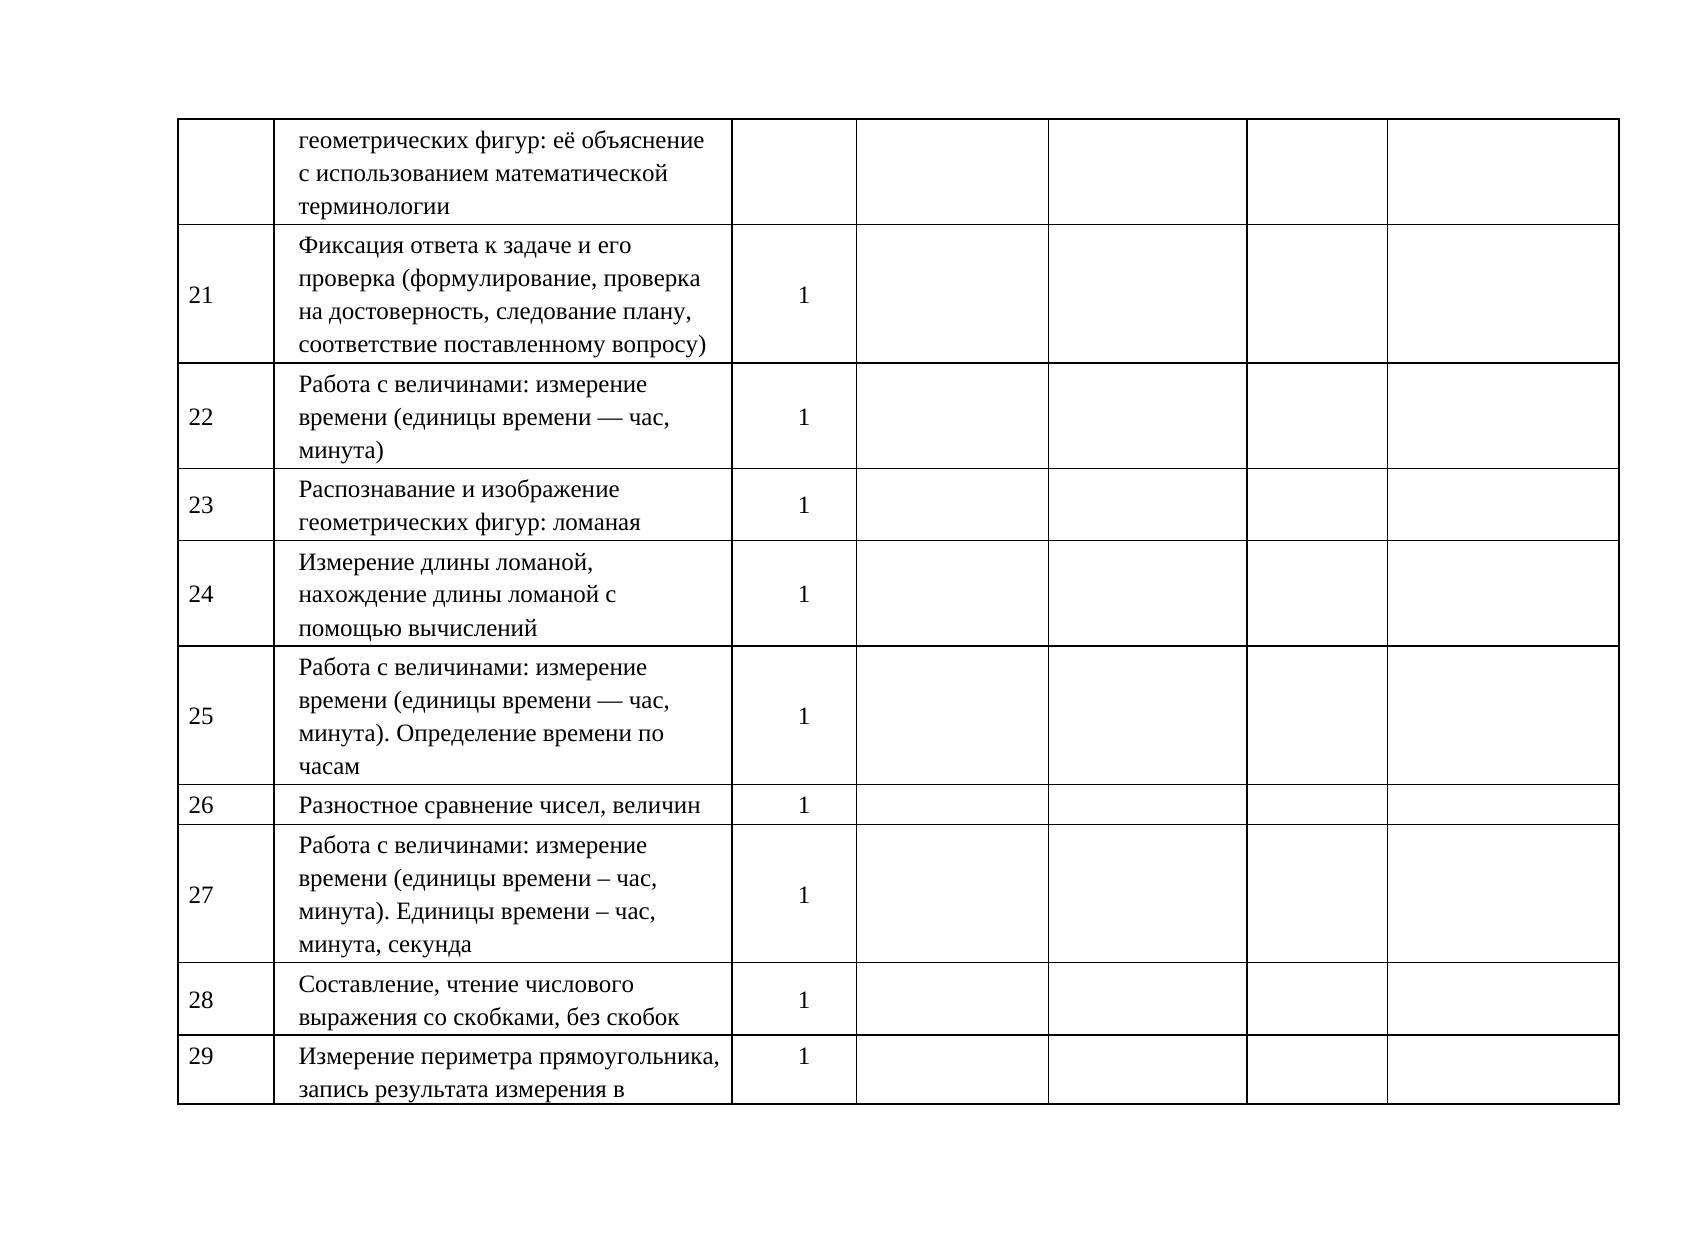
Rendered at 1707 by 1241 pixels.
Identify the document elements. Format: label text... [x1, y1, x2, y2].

table_cell [1248, 225, 1387, 362]
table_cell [275, 1036, 731, 1103]
table_cell 1 [733, 541, 856, 645]
table_cell 1 [733, 963, 856, 1034]
table_cell [1049, 364, 1246, 467]
table_cell 29 [179, 1036, 273, 1103]
table_cell [1248, 120, 1387, 223]
table_cell [1049, 120, 1246, 223]
table_cell [857, 364, 1048, 467]
table_cell [1388, 225, 1618, 362]
table_cell [857, 785, 1048, 823]
table_cell Работа с величинами: измерение времени (единицы времени – час, минута). Единицы времени – час, минута, секунда [275, 825, 731, 962]
table_cell 1 [733, 825, 856, 962]
table_cell [857, 225, 1048, 362]
table_cell [1388, 1036, 1618, 1103]
table_cell [1248, 469, 1387, 540]
table_cell [857, 963, 1048, 1034]
table_cell [1049, 541, 1246, 645]
table_cell [857, 469, 1048, 540]
table_cell [857, 120, 1048, 223]
table_cell [1049, 1036, 1246, 1103]
table_cell [1388, 825, 1618, 962]
table_cell [1049, 825, 1246, 962]
table_cell [1388, 541, 1618, 645]
table_cell [1388, 364, 1618, 467]
table_cell [1388, 963, 1618, 1034]
table_cell 1 [733, 469, 856, 540]
table_cell [1388, 120, 1618, 223]
table_cell Фиксация ответа к задаче и его проверка (формулирование, проверка на достоверность, следование плану, соответствие поставленному вопросу) [275, 225, 731, 362]
table_cell 1 [733, 120, 856, 223]
table_cell [1248, 541, 1387, 645]
table_cell [1248, 785, 1387, 823]
table_cell 28 [179, 963, 273, 1034]
table_cell [1248, 1036, 1387, 1103]
table_cell [1248, 825, 1387, 962]
table_cell [1248, 963, 1387, 1034]
table_cell [1388, 469, 1618, 540]
table_cell [1248, 364, 1387, 467]
table_cell 1 [733, 647, 856, 784]
table_cell [1049, 963, 1246, 1034]
table_cell 20 [179, 120, 273, 223]
table_cell 27 [179, 825, 273, 962]
table_cell [1049, 469, 1246, 540]
table_cell 21 [179, 225, 273, 362]
table_cell 23 [179, 469, 273, 540]
table_cell 1 [733, 1036, 856, 1103]
table_cell [1248, 647, 1387, 784]
table_cell Работа с величинами: измерение времени (единицы времени — час, минута) [275, 364, 731, 467]
table_cell [857, 541, 1048, 645]
table_cell [1049, 225, 1246, 362]
table_cell 1 [733, 225, 856, 362]
table_cell Распознавание и изображение геометрических фигур: ломаная [275, 469, 731, 540]
table_cell Работа с величинами: измерение времени (единицы времени — час, минута). Определение времени по часам [275, 647, 731, 784]
table_cell 26 [179, 785, 273, 823]
table_cell [857, 825, 1048, 962]
table_cell [1388, 785, 1618, 823]
table_cell [1049, 647, 1246, 784]
table_cell [857, 647, 1048, 784]
table_cell Измерение длины ломаной, нахождение длины ломаной с помощью вычислений [275, 541, 731, 645]
table_cell 1 [733, 364, 856, 467]
table_cell 22 [179, 364, 273, 467]
table_cell 24 [179, 541, 273, 645]
table_cell Разностное сравнение чисел, величин [275, 785, 731, 823]
table_cell [1388, 647, 1618, 784]
table_cell 1 [733, 785, 856, 823]
table_cell Составление, чтение числового выражения со скобками, без скобок [275, 963, 731, 1034]
table_cell [1049, 785, 1246, 823]
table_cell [275, 120, 731, 223]
table_cell [857, 1036, 1048, 1103]
table_cell 25 [179, 647, 273, 784]
